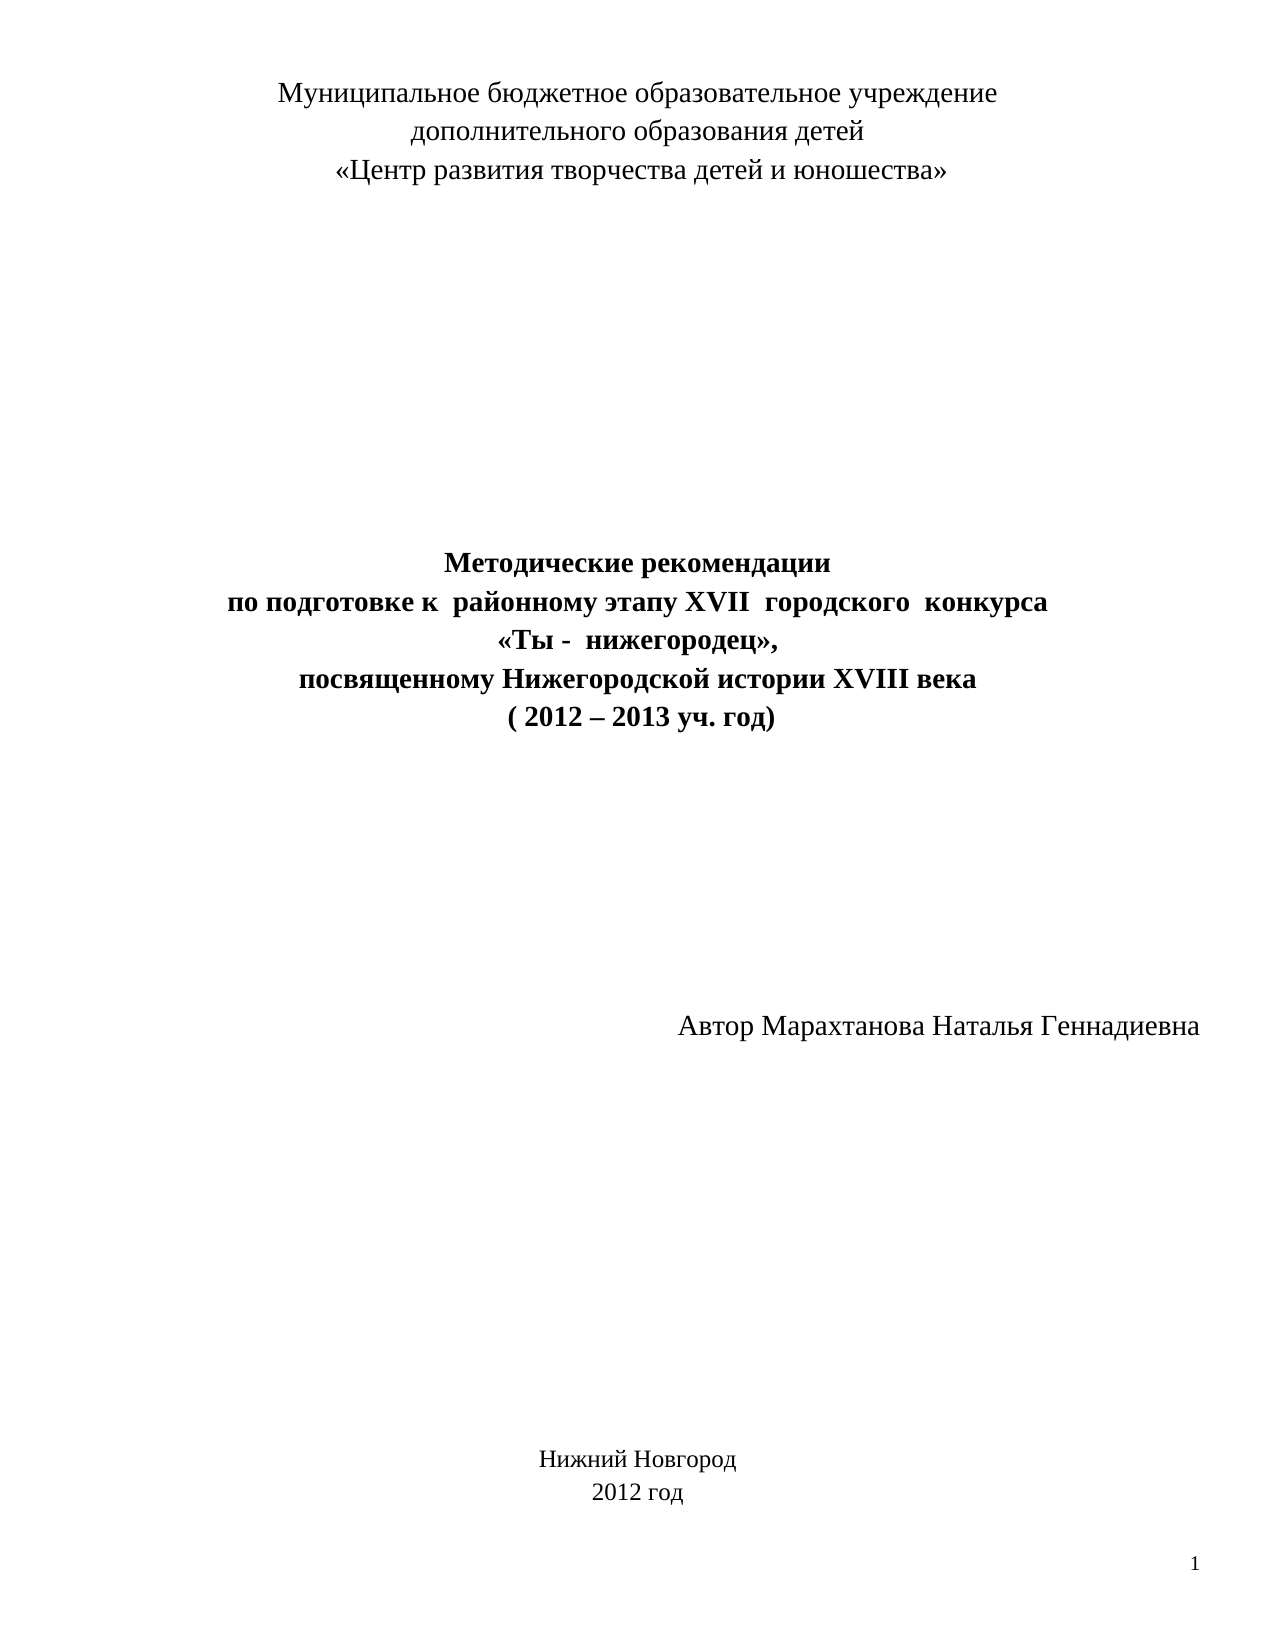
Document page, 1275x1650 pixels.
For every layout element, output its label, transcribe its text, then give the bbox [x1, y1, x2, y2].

text Муниципальное бюджетное образовательное учреждение [75, 75, 1200, 108]
text по подготовке к районному этапу XVII городского конкурса [75, 584, 1200, 617]
text Нижний Новгород [75, 1444, 1200, 1473]
text Методические рекомендации [75, 545, 1200, 579]
text «Ты - нижегородец», [75, 622, 1200, 656]
text ( 2012 – 2013 уч. год) [75, 699, 1200, 733]
text «Центр развития творчества детей и юношества» [75, 152, 1200, 186]
text посвященному Нижегородской истории ХVIII века [75, 661, 1200, 694]
text Автор Марахтанова Наталья Геннадиевна [75, 1008, 1200, 1041]
text 2012 год [75, 1477, 1200, 1506]
text дополнительного образования детей [75, 113, 1200, 147]
